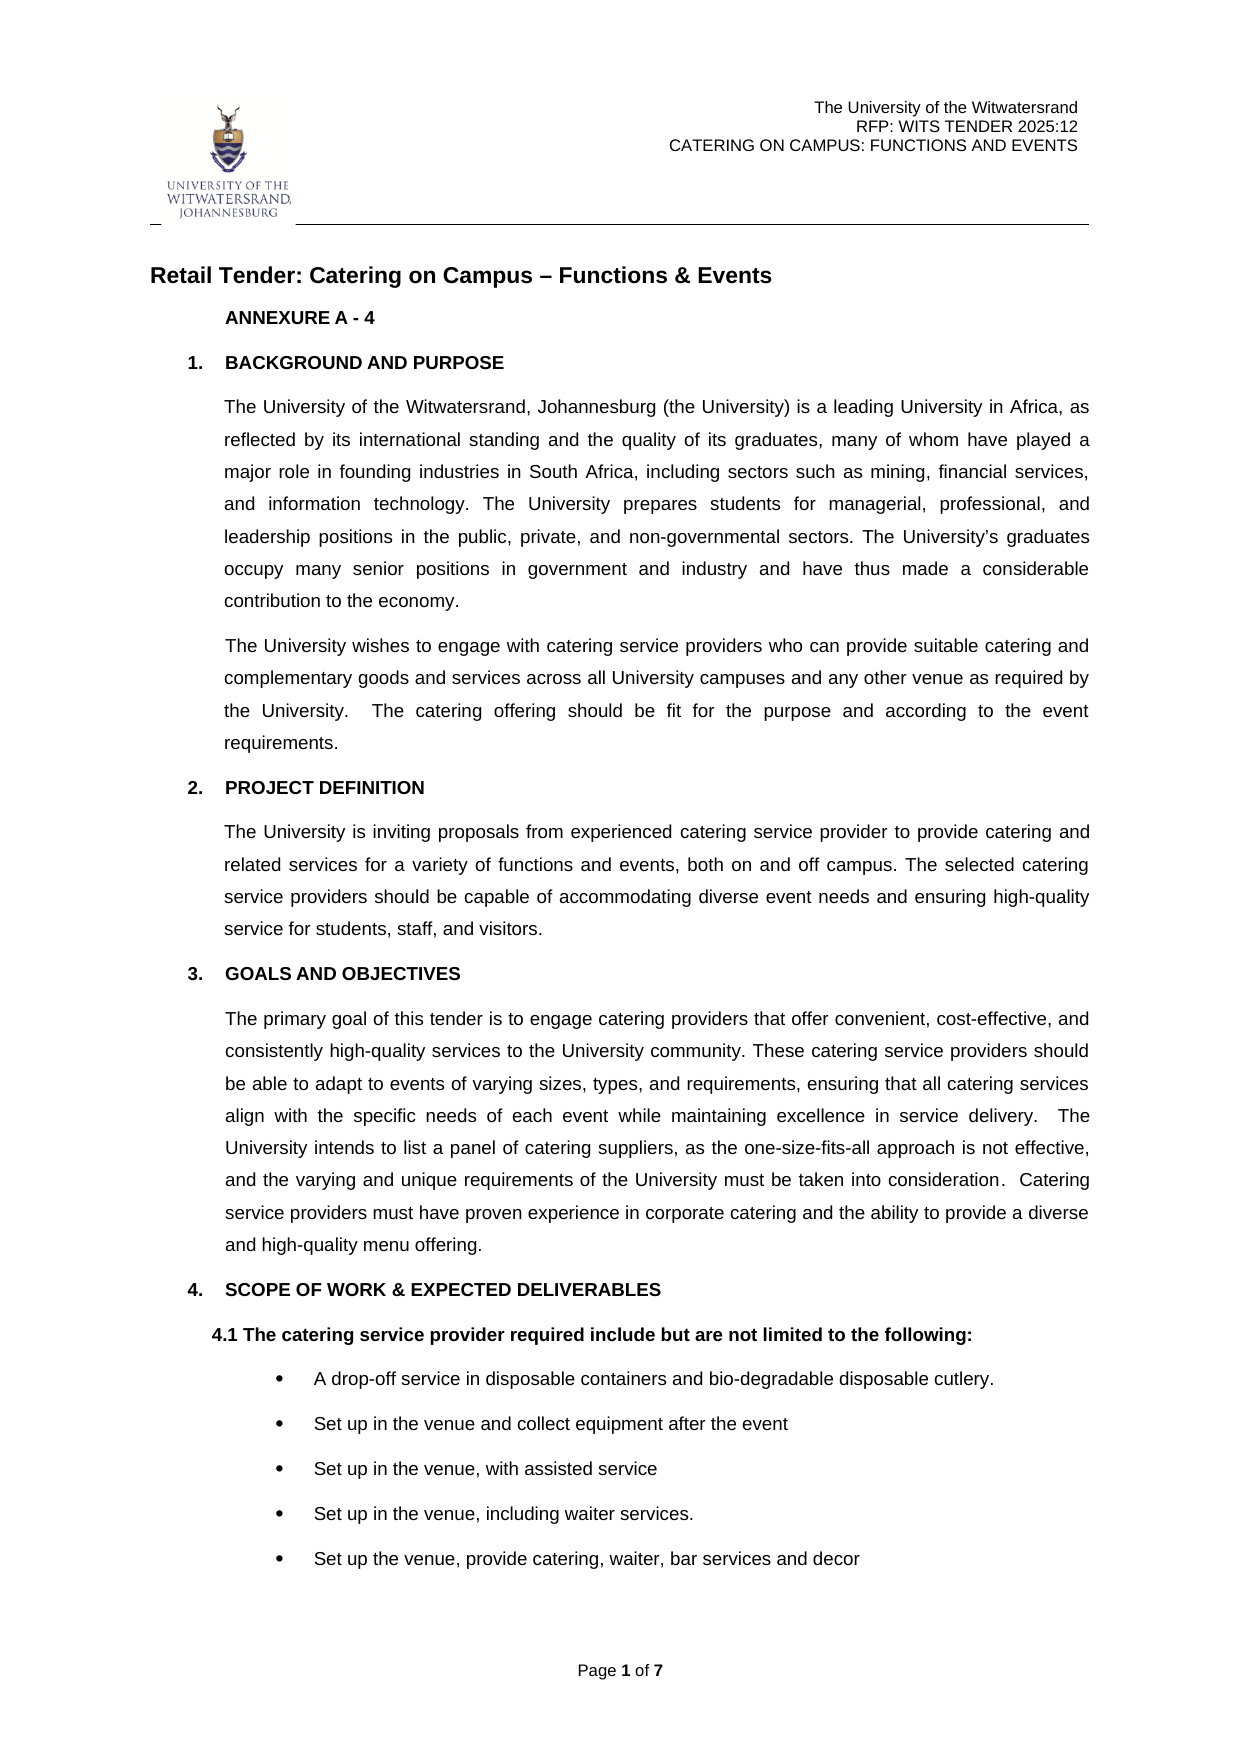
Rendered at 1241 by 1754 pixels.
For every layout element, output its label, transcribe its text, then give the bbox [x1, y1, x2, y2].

list A drop-off service in disposable containers and bio-degradable disposable cutlery. [276, 1368, 1090, 1390]
list Project Definition [187, 777, 1090, 798]
text The primary goal of this tender is to engage catering providers that offer convenient, cost-effective, and consistently high-quality services to the University community. These catering service providers should be able to adapt to events of varying sizes, types, and requirements, ensuring that all catering services align with the specific needs of each event while maintaining excellence in service delivery. The University intends to list a panel of catering suppliers, as the one-size-fits-all approach is not effective, and the varying and unique requirements of the University must be taken into consideration. Catering service providers must have proven experience in corporate catering and the ability to provide a diverse and high-quality menu offering. [225, 1008, 1090, 1255]
list Set up in the venue, with assisted service [276, 1458, 1090, 1480]
list The University of the Witwatersrand, Johannesburg (the University) is a leading University in Africa, as reflected by its international standing and the quality of its graduates, many of whom have played a major role in founding industries in South Africa, including sectors such as mining, financial services, and information technology. The University prepares students for managerial, professional, and leadership positions in the public, private, and non-governmental sectors. The University’s graduates occupy many senior positions in government and industry and have thus made a considerable contribution to the economy. [224, 396, 1090, 612]
list Set up the venue, provide catering, waiter, bar services and decor [276, 1548, 1090, 1570]
list Goals AND Objectives [187, 963, 1090, 984]
list The University is inviting proposals from experienced catering service provider to provide catering and related services for a variety of functions and events, both on and off campus. The selected catering service providers should be capable of accommodating diverse event needs and ensuring high-quality service for students, staff, and visitors. [150, 821, 1090, 940]
list Set up in the venue and collect equipment after the event [276, 1413, 1090, 1435]
picture [161, 97, 296, 225]
text Retail Tender: Catering on Campus – Functions & Events [150, 262, 1090, 288]
list 4.1 The catering service provider required include but are not limited to the following: [212, 1323, 1090, 1345]
list Scope of Work & EXPECTED DELIVERABLES [187, 1279, 1090, 1300]
text Annexure A - 4 [225, 307, 1090, 328]
list The University wishes to engage with catering service providers who can provide suitable catering and complementary goods and services across all University campuses and any other venue as required by the University. The catering offering should be fit for the purpose and according to the event requirements. [224, 635, 1090, 753]
list BACKGROUND AND PURPOSE [187, 352, 1090, 373]
list Set up in the venue, including waiter services. [276, 1503, 1090, 1525]
